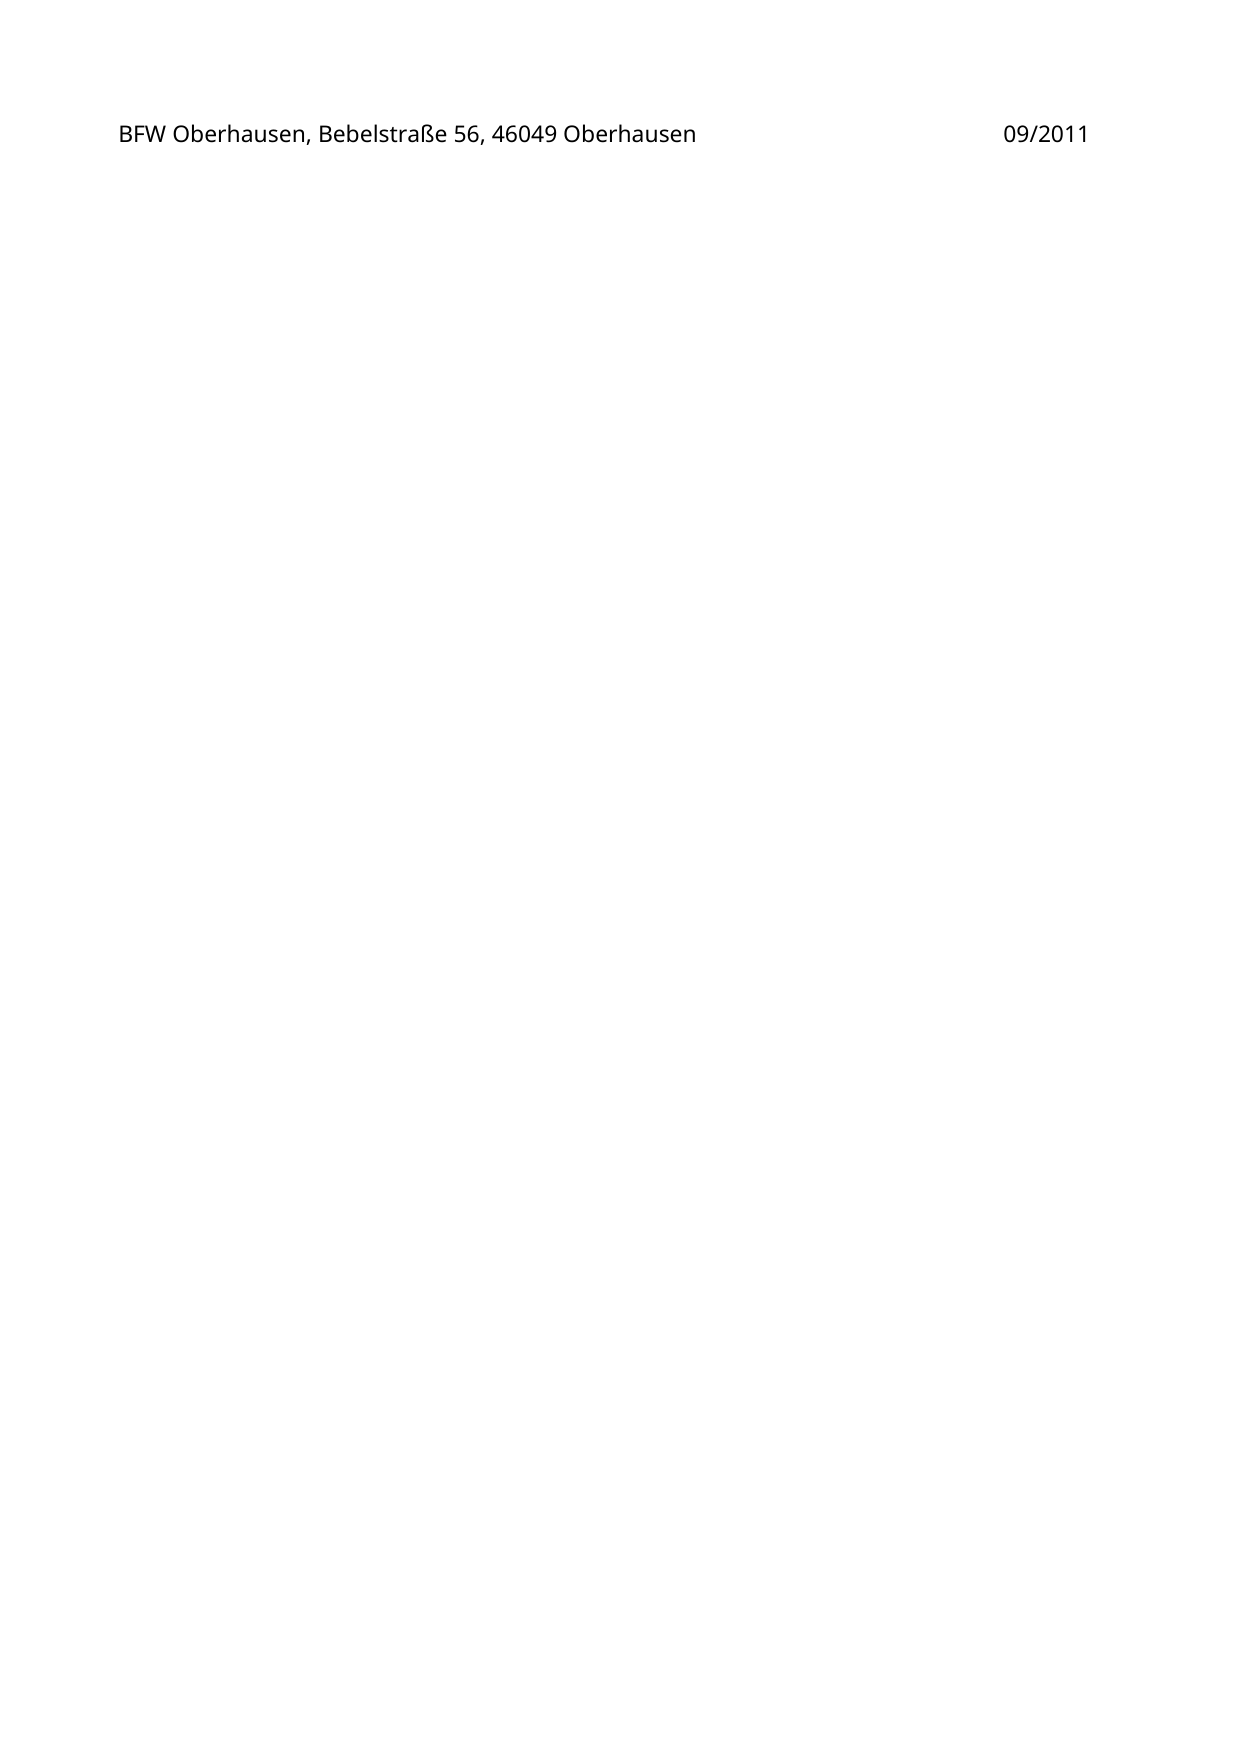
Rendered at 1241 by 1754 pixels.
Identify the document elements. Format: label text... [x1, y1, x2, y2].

text BFW Oberhausen, Bebelstraße 56, 46049 Oberhausen 09/2011 [118, 118, 1122, 149]
